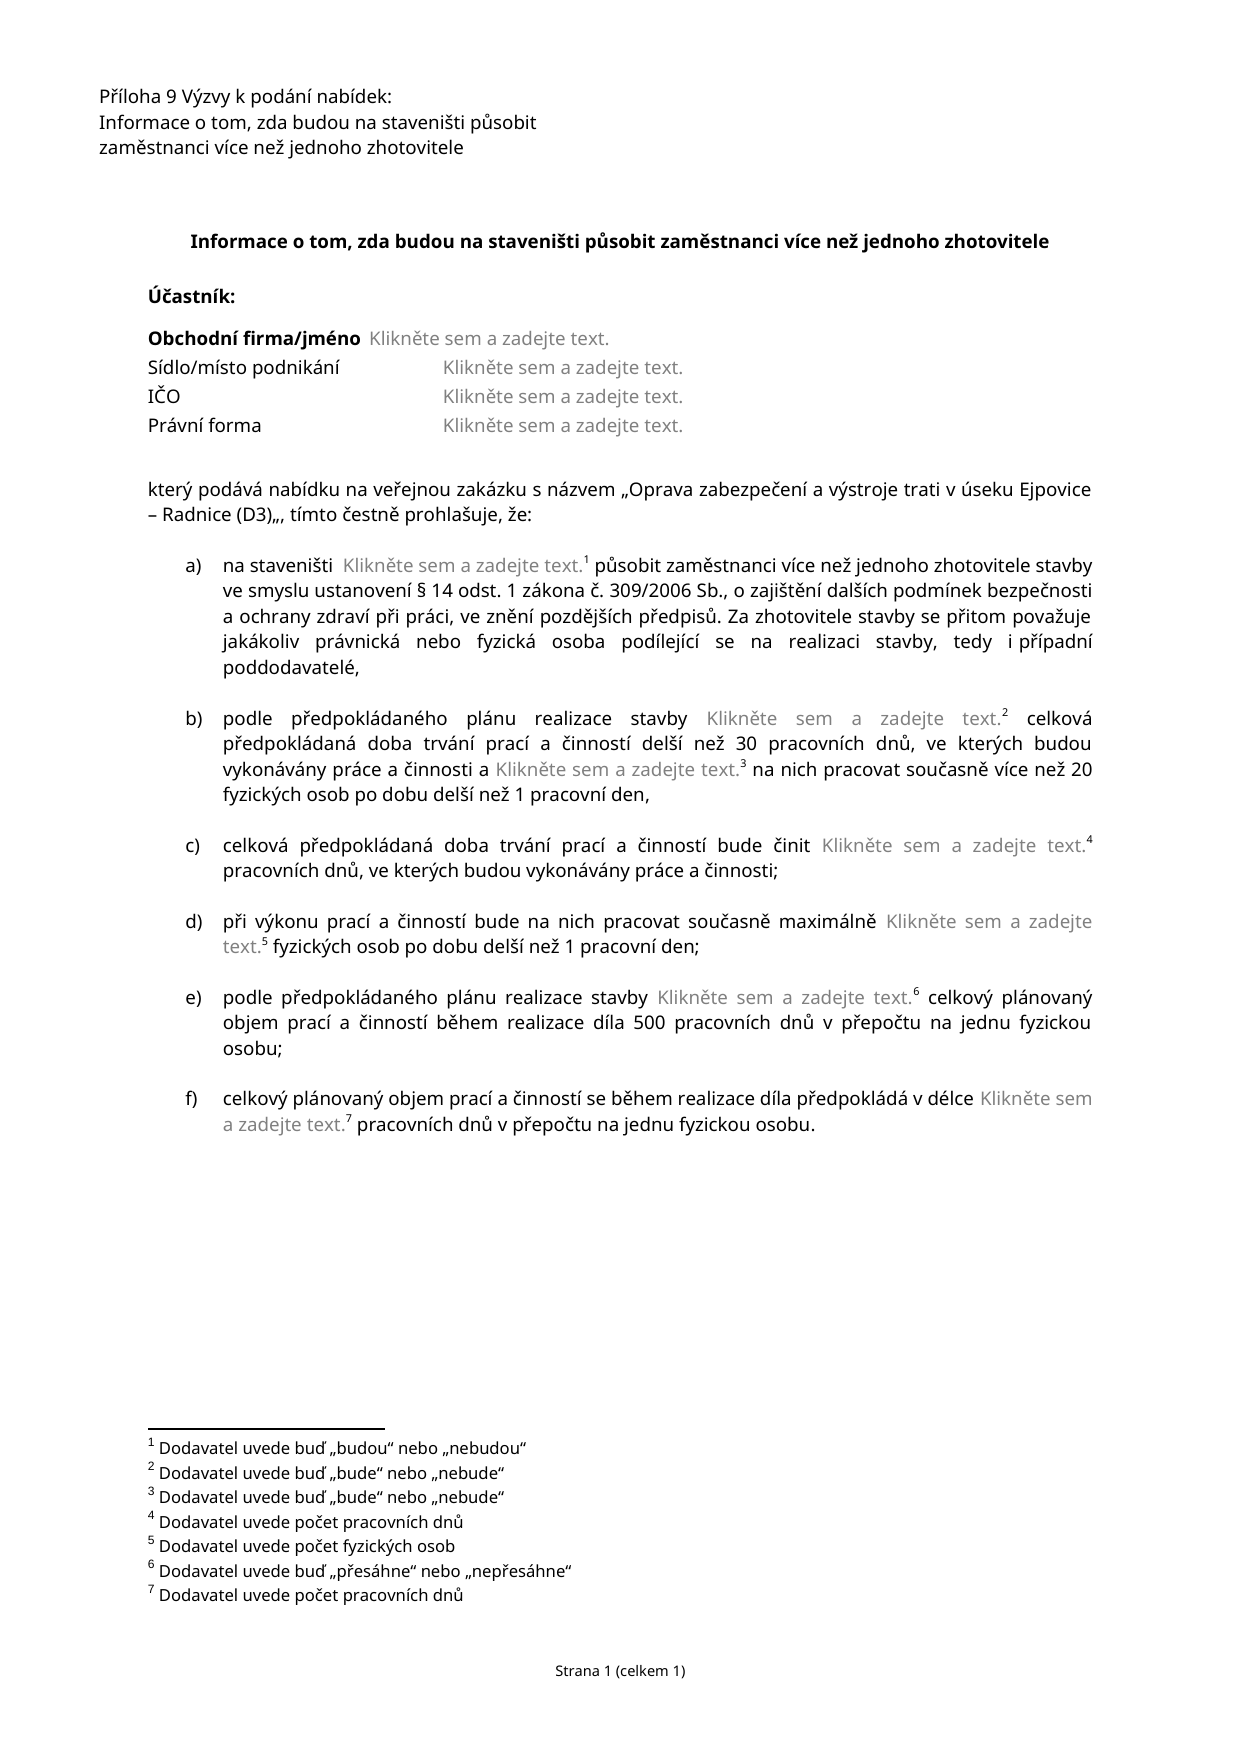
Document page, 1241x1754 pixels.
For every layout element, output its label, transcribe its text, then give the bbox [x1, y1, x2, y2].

title Informace o tom, zda budou na staveništi působit zaměstnanci více než jednoho zhotovitele [148, 228, 1093, 254]
text IČO [148, 380, 1093, 409]
list při výkonu prací a činností bude na nich pracovat současně maximálně fyzických osob po dobu delší než 1 pracovní den; [185, 908, 1093, 959]
list celkový plánovaný objem prací a činností se během realizace díla předpokládá v délce pracovních dnů v přepočtu na jednu fyzickou osobu. [185, 1086, 1093, 1137]
text Obchodní firma/jméno [148, 322, 1093, 351]
list podle předpokládaného plánu realizace stavby celková předpokládaná doba trvání prací a činností delší než 30 pracovních dnů, ve kterých budou vykonávány práce a činnosti a na nich pracovat současně více než 20 fyzických osob po dobu delší než 1 pracovní den, [185, 705, 1093, 807]
text Účastník: [148, 279, 1093, 310]
list podle předpokládaného plánu realizace stavby celkový plánovaný objem prací a činností během realizace díla 500 pracovních dnů v přepočtu na jednu fyzickou osobu; [185, 984, 1093, 1061]
text který podává nabídku na veřejnou zakázku s názvem „Oprava zabezpečení a výstroje trati v úseku Ejpovice – Radnice (D3)„, tímto čestně prohlašuje, že: [148, 476, 1093, 527]
text Sídlo/místo podnikání [148, 351, 1093, 380]
text Právní forma [148, 409, 1093, 438]
list na staveništi působit zaměstnanci více než jednoho zhotovitele stavby ve smyslu ustanovení § 14 odst. 1 zákona č. 309/2006 Sb., o zajištění dalších podmínek bezpečnosti a ochrany zdraví při práci, ve znění pozdějších předpisů. Za zhotovitele stavby se přitom považuje jakákoliv právnická nebo fyzická osoba podílející se na realizaci stavby, tedy i případní poddodavatelé, [185, 552, 1093, 680]
list celková předpokládaná doba trvání prací a činností bude činit pracovních dnů, ve kterých budou vykonávány práce a činnosti; [185, 832, 1093, 883]
